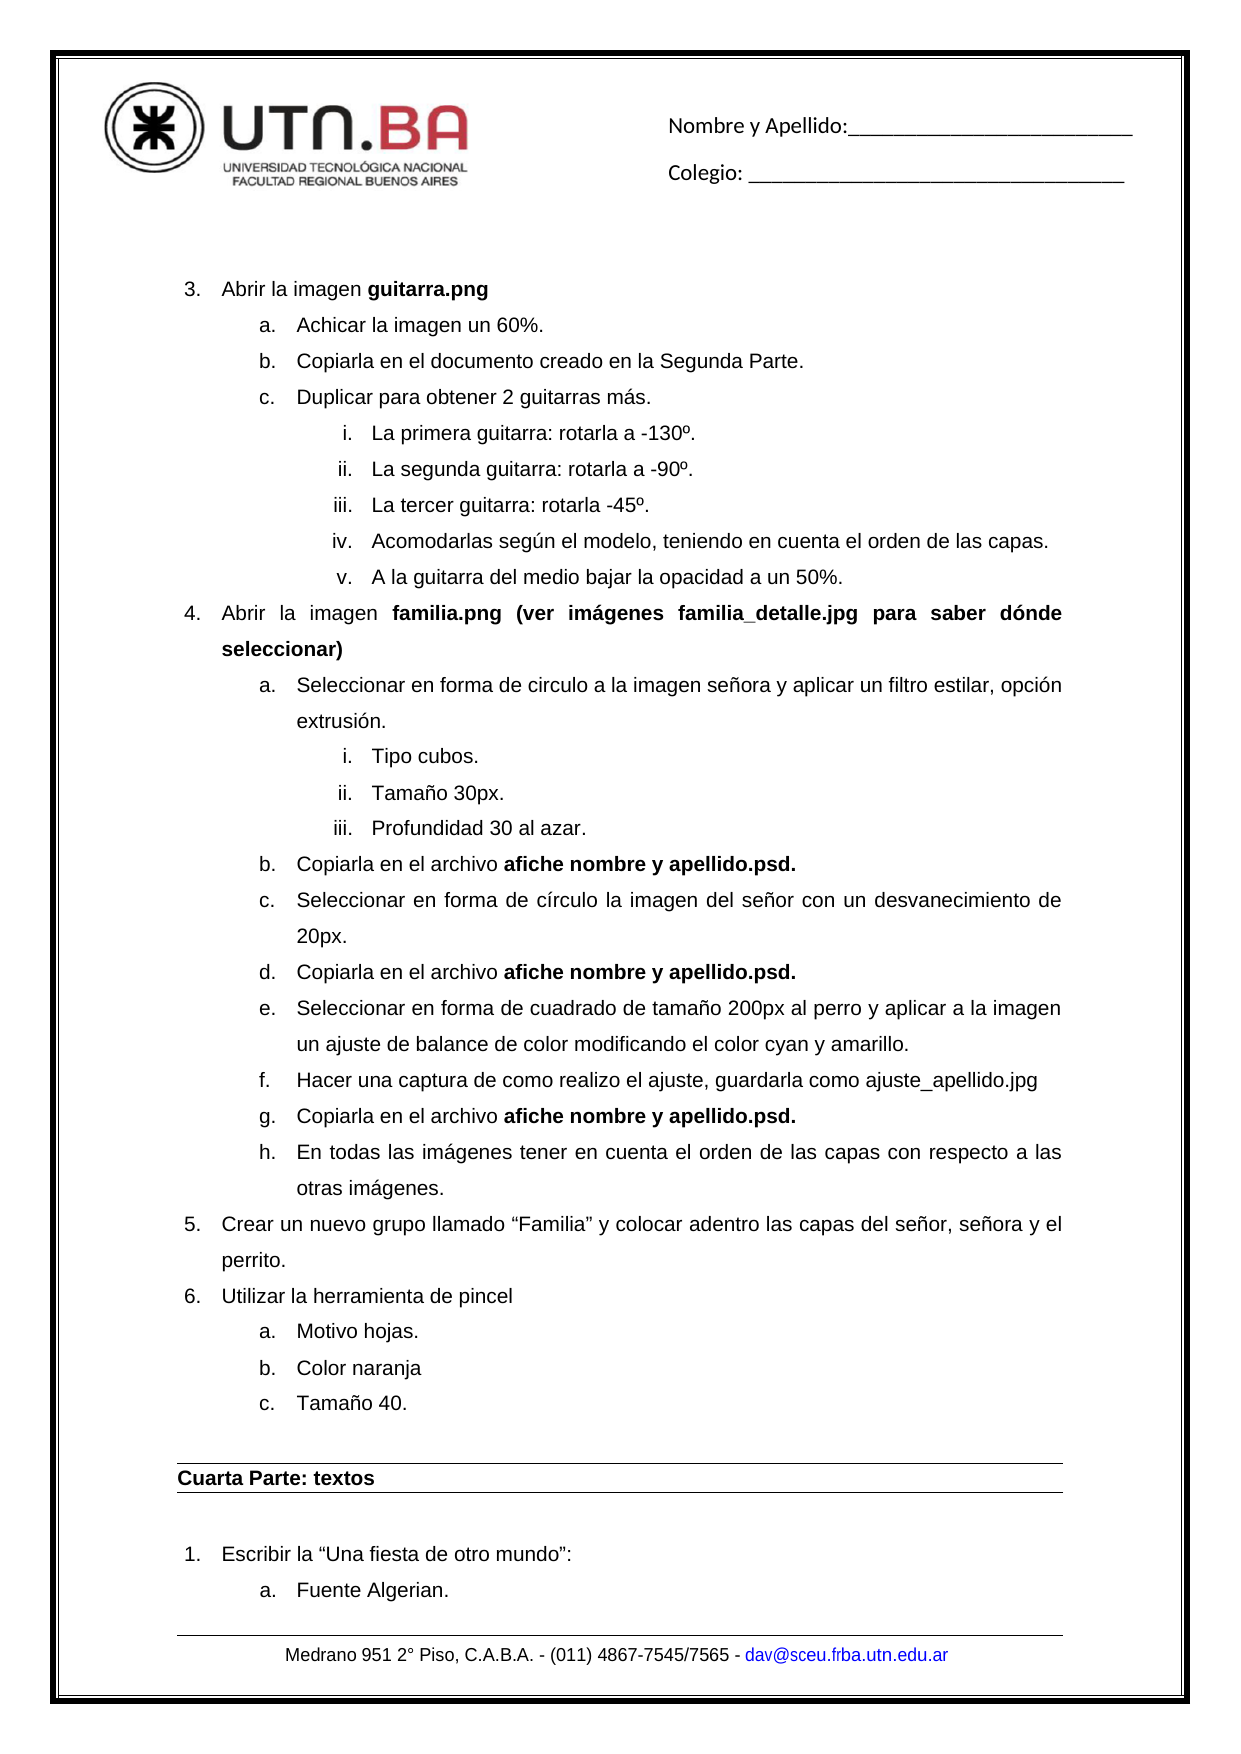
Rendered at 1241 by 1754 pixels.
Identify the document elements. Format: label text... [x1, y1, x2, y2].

list Achicar la imagen un 60%. [259, 313, 1063, 337]
list Tamaño 30px. [353, 780, 1063, 804]
list A la guitarra del medio bajar la opacidad a un 50%. [353, 565, 1063, 589]
list Abrir la imagen familia.png (ver imágenes familia_detalle.jpg para saber dónde seleccionar) [184, 601, 1063, 661]
list Escribir la “Una fiesta de otro mundo”: [184, 1542, 1063, 1566]
list Copiarla en el archivo afiche nombre y apellido.psd. [259, 960, 1063, 984]
list Copiarla en el archivo afiche nombre y apellido.psd. [259, 1104, 1063, 1128]
list Seleccionar en forma de círculo la imagen del señor con un desvanecimiento de 20px. [259, 888, 1063, 948]
list La primera guitarra: rotarla a -130º. [353, 421, 1063, 445]
list Utilizar la herramienta de pincel [184, 1283, 1063, 1307]
list Motivo hojas. [259, 1319, 1063, 1343]
list Copiarla en el documento creado en la Segunda Parte. [259, 349, 1063, 373]
picture [98, 80, 471, 191]
list Seleccionar en forma de circulo a la imagen señora y aplicar un filtro estilar, opción extrusión. [259, 672, 1063, 732]
list Crear un nuevo grupo llamado “Familia” y colocar adentro las capas del señor, señora y el perrito. [184, 1212, 1063, 1271]
list Acomodarlas según el modelo, teniendo en cuenta el orden de las capas. [353, 529, 1063, 553]
list Duplicar para obtener 2 guitarras más. [259, 385, 1063, 409]
text Cuarta Parte: textos [177, 1464, 1063, 1492]
list Hacer una captura de como realizo el ajuste, guardarla como ajuste_apellido.jpg [259, 1068, 1063, 1092]
list Abrir la imagen guitarra.png [184, 277, 1063, 301]
list Tamaño 40. [259, 1391, 1063, 1415]
list En todas las imágenes tener en cuenta el orden de las capas con respecto a las otras imágenes. [259, 1140, 1063, 1199]
list Fuente Algerian. [259, 1578, 1063, 1602]
list Profundidad 30 al azar. [353, 816, 1063, 840]
list Copiarla en el archivo afiche nombre y apellido.psd. [259, 852, 1063, 876]
list Color naranja [259, 1355, 1063, 1379]
list Tipo cubos. [353, 744, 1063, 768]
list La segunda guitarra: rotarla a -90º. [353, 457, 1063, 481]
list Seleccionar en forma de cuadrado de tamaño 200px al perro y aplicar a la imagen un ajuste de balance de color modificando el color cyan y amarillo. [259, 996, 1063, 1056]
list La tercer guitarra: rotarla -45º. [353, 493, 1063, 517]
